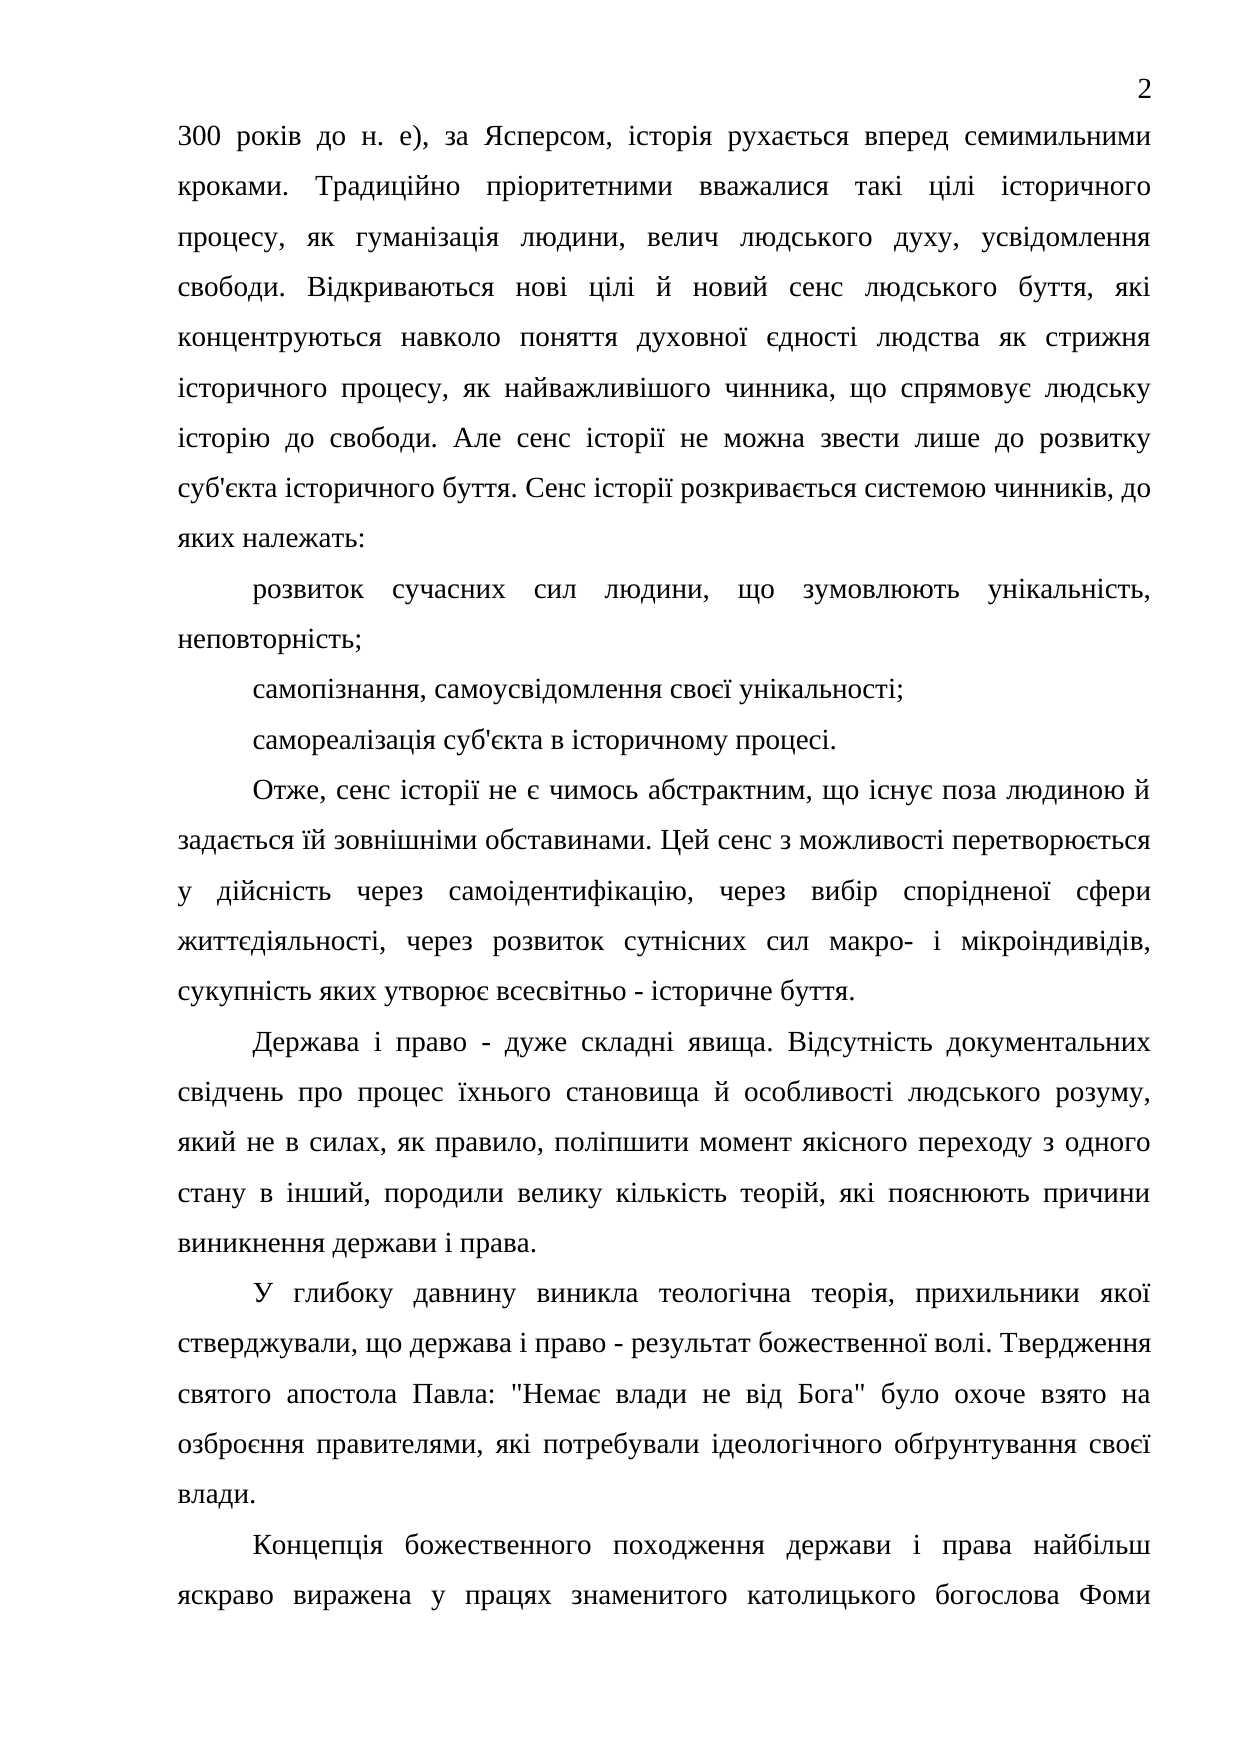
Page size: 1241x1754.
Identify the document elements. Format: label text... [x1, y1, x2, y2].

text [177, 1527, 1152, 1611]
text самопізнання, самоусвідомлення своєї унікальності; [177, 672, 1152, 705]
text самореалізація суб'єкта в історичному процесі. [177, 722, 1152, 755]
text Отже, сенс історії не є чимось абстрактним, що існує поза людиною й задається їй зовнішніми обставинами. Цей сенс з можливості перетворюється у дійсність через самоідентифікацію, через вибір спорідненої сфери життєдіяльності, через розвиток сутнісних сил макро- і мікроіндивідів, сукупність яких утворює всесвітньо - історичне буття. [177, 772, 1152, 1007]
text розвиток сучасних сил людини, що зумовлюють унікальність, неповторність; [177, 571, 1152, 655]
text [177, 118, 1152, 554]
text Держава і право - дуже складні явища. Відсутність документальних свідчень про процес їхнього становища й особливості людського розуму, який не в силах, як правило, поліпшити момент якісного переходу з одного стану в інший, породили велику кількість теорій, які пояснюють причини виникнення держави і права. [177, 1024, 1152, 1258]
text У глибоку давнину виникла теологічна теорія, прихильники якої стверджували, що держава і право - результат божественної волі. Твердження святого апостола Павла: "Немає влади не від Бога" було охоче взято на озброєння правителями, які потребували ідеологічного обґрунтування своєї влади. [177, 1275, 1152, 1510]
